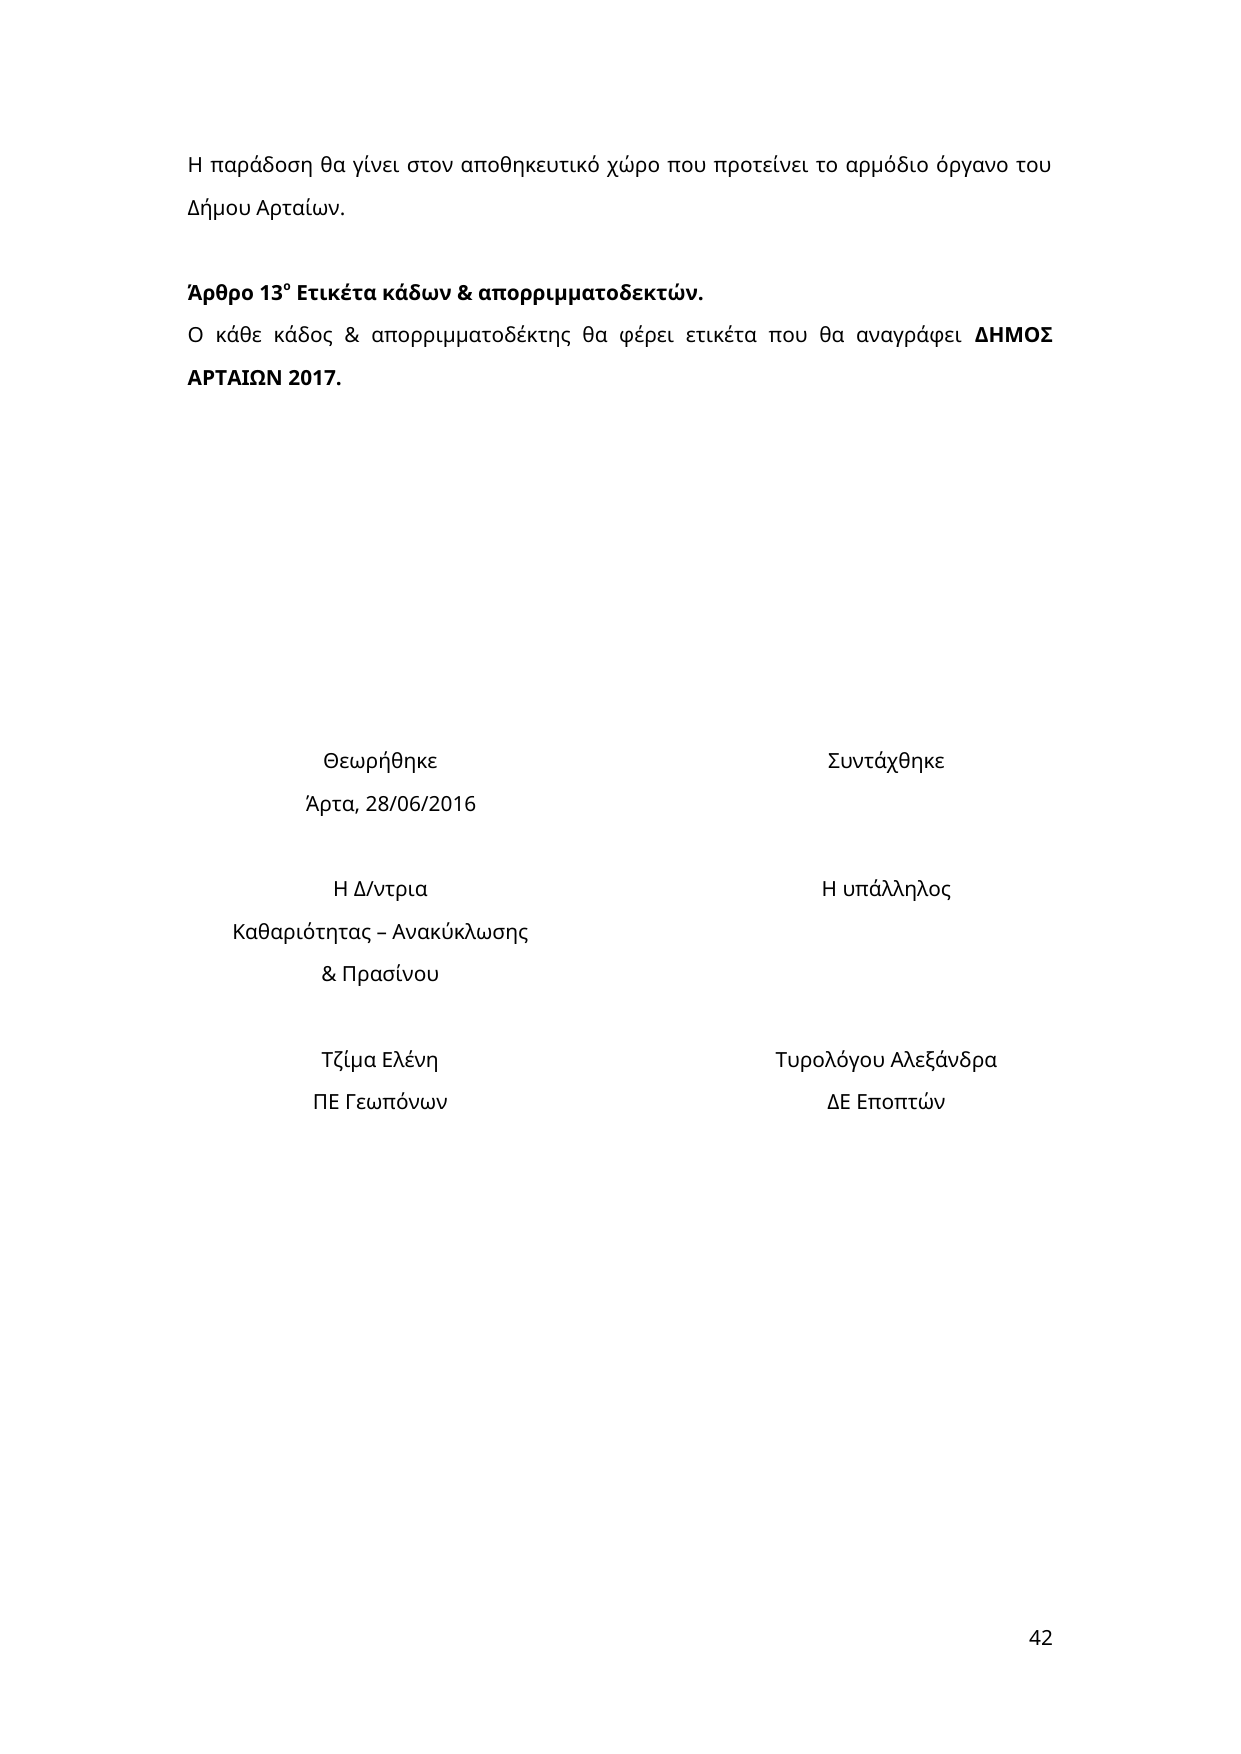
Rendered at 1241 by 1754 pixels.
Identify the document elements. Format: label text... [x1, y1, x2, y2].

table_header Θεωρήθηκε Άρτα, 28/06/2016 Η Δ/ντρια Καθαριότητας – Ανακύκλωσης & Πρασίνου Τζίμα Ελένη ΠΕ Γεωπόνων [114, 746, 646, 1170]
text Ο κάθε κάδος & απορριμματοδέκτης θα φέρει ετικέτα που θα αναγράφει ΔΗΜΟΣ ΑΡΤΑΙΩΝ 2017. [187, 320, 1053, 391]
text Η παράδοση θα γίνει στον αποθηκευτικό χώρο που προτείνει το αρμόδιο όργανο του Δήμου Αρταίων. [187, 150, 1053, 221]
text Άρθρο 13ο Ετικέτα κάδων & απορριμματοδεκτών. [187, 278, 1053, 306]
table_header Συντάχθηκε Η υπάλληλος Τυρολόγου Αλεξάνδρα ΔΕ Εποπτών [646, 746, 1126, 1170]
